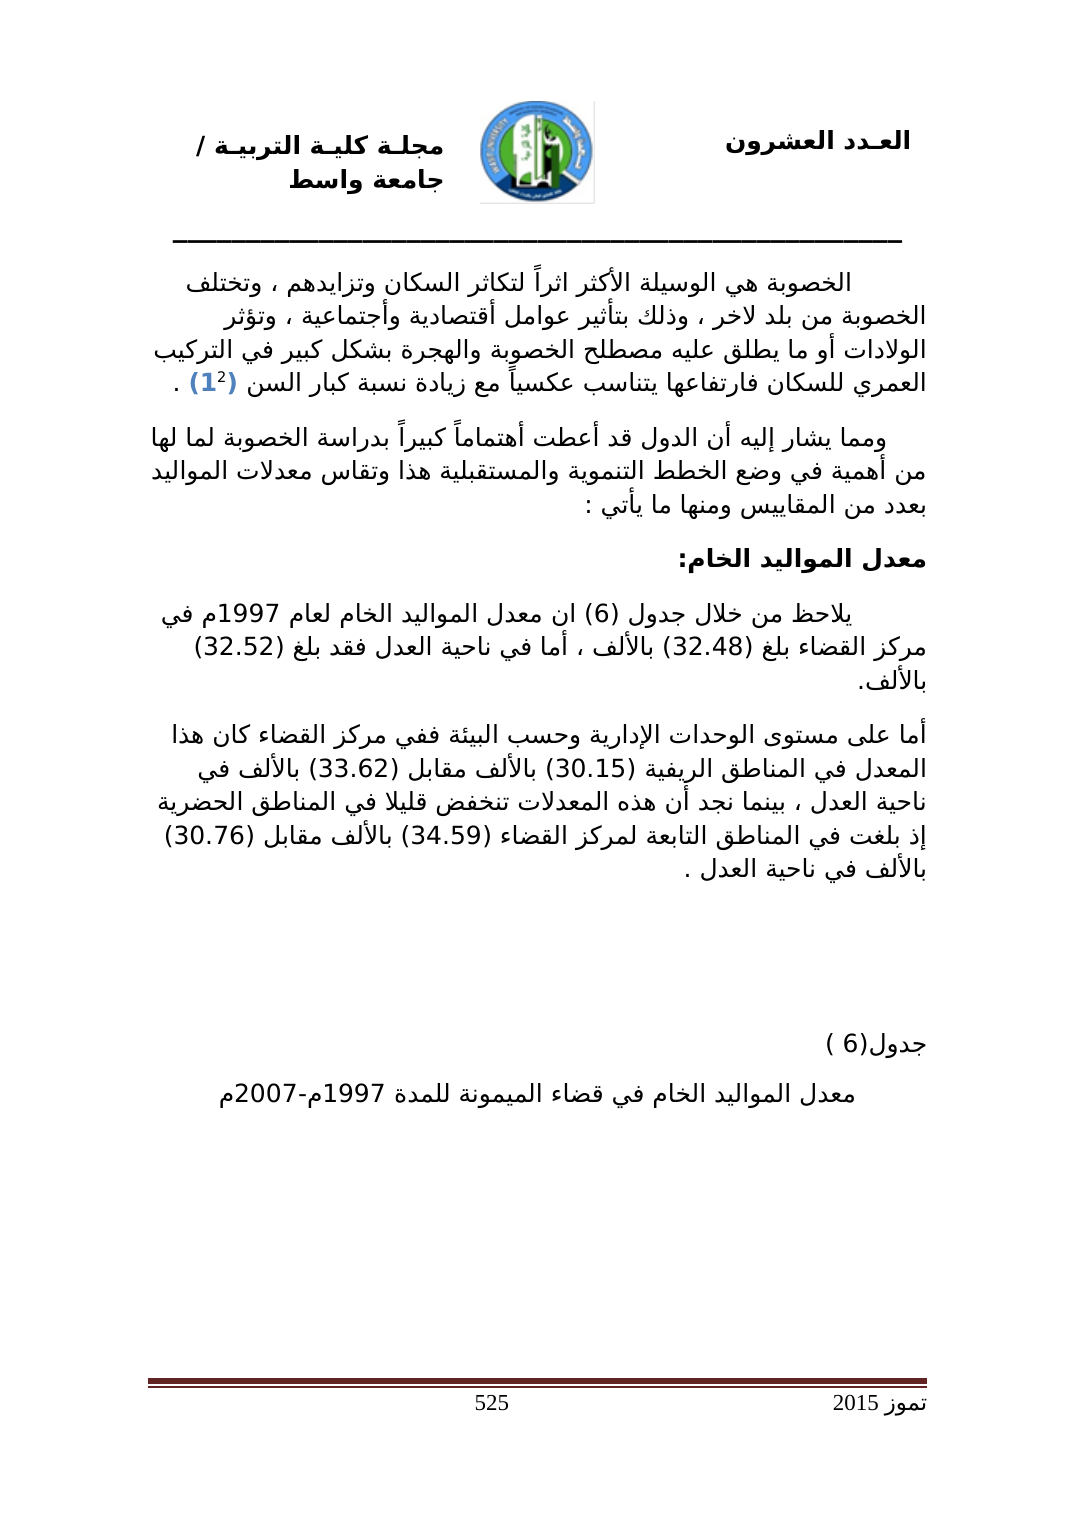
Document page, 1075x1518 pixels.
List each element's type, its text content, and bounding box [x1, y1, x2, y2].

text أما على مستوى الوحدات الإدارية وحسب البيئة ففي مركز القضاء كان هذا المعدل في المناطق الريفية (30.15) بالألف مقابل (33.62) بالألف في ناحية العدل ، بينما نجد أن هذه المعدلات تنخفض قليلا في المناطق الحضرية إذ بلغت في المناطق التابعة لمركز القضاء (34.59) بالألف مقابل (30.76) بالألف في ناحية العدل . [148, 720, 927, 884]
text ومما يشار إليه أن الدول قد أعطت أهتماماً كبيراً بدراسة الخصوبة لما لها من أهمية في وضع الخطط التنموية والمستقبلية هذا وتقاس معدلات المواليد بعدد من المقاييس ومنها ما يأتي : [148, 423, 927, 519]
text معدل المواليد الخام في قضاء الميمونة للمدة 1997م-2007م [148, 1079, 927, 1108]
text يلاحظ من خلال جدول (6) ان معدل المواليد الخام لعام 1997م في مركز القضاء بلغ (32.48) بالألف ، أما في ناحية العدل فقد بلغ (32.52) بالألف. [148, 599, 927, 695]
text الخصوبة هي الوسيلة الأكثر اثراً لتكاثر السكان وتزايدهم ، وتختلف الخصوبة من بلد لاخر ، وذلك بتأثير عوامل أقتصادية وأجتماعية ، وتؤثر الولادات أو ما يطلق عليه مصطلح الخصوبة والهجرة بشكل كبير في التركيب العمري للسكان فارتفاعها يتناسب عكسياً مع زيادة نسبة كبار السن (12) . [148, 268, 927, 398]
picture [479, 101, 595, 205]
text جدول(6 ) [148, 1029, 927, 1058]
text معدل المواليد الخام: [148, 544, 927, 574]
